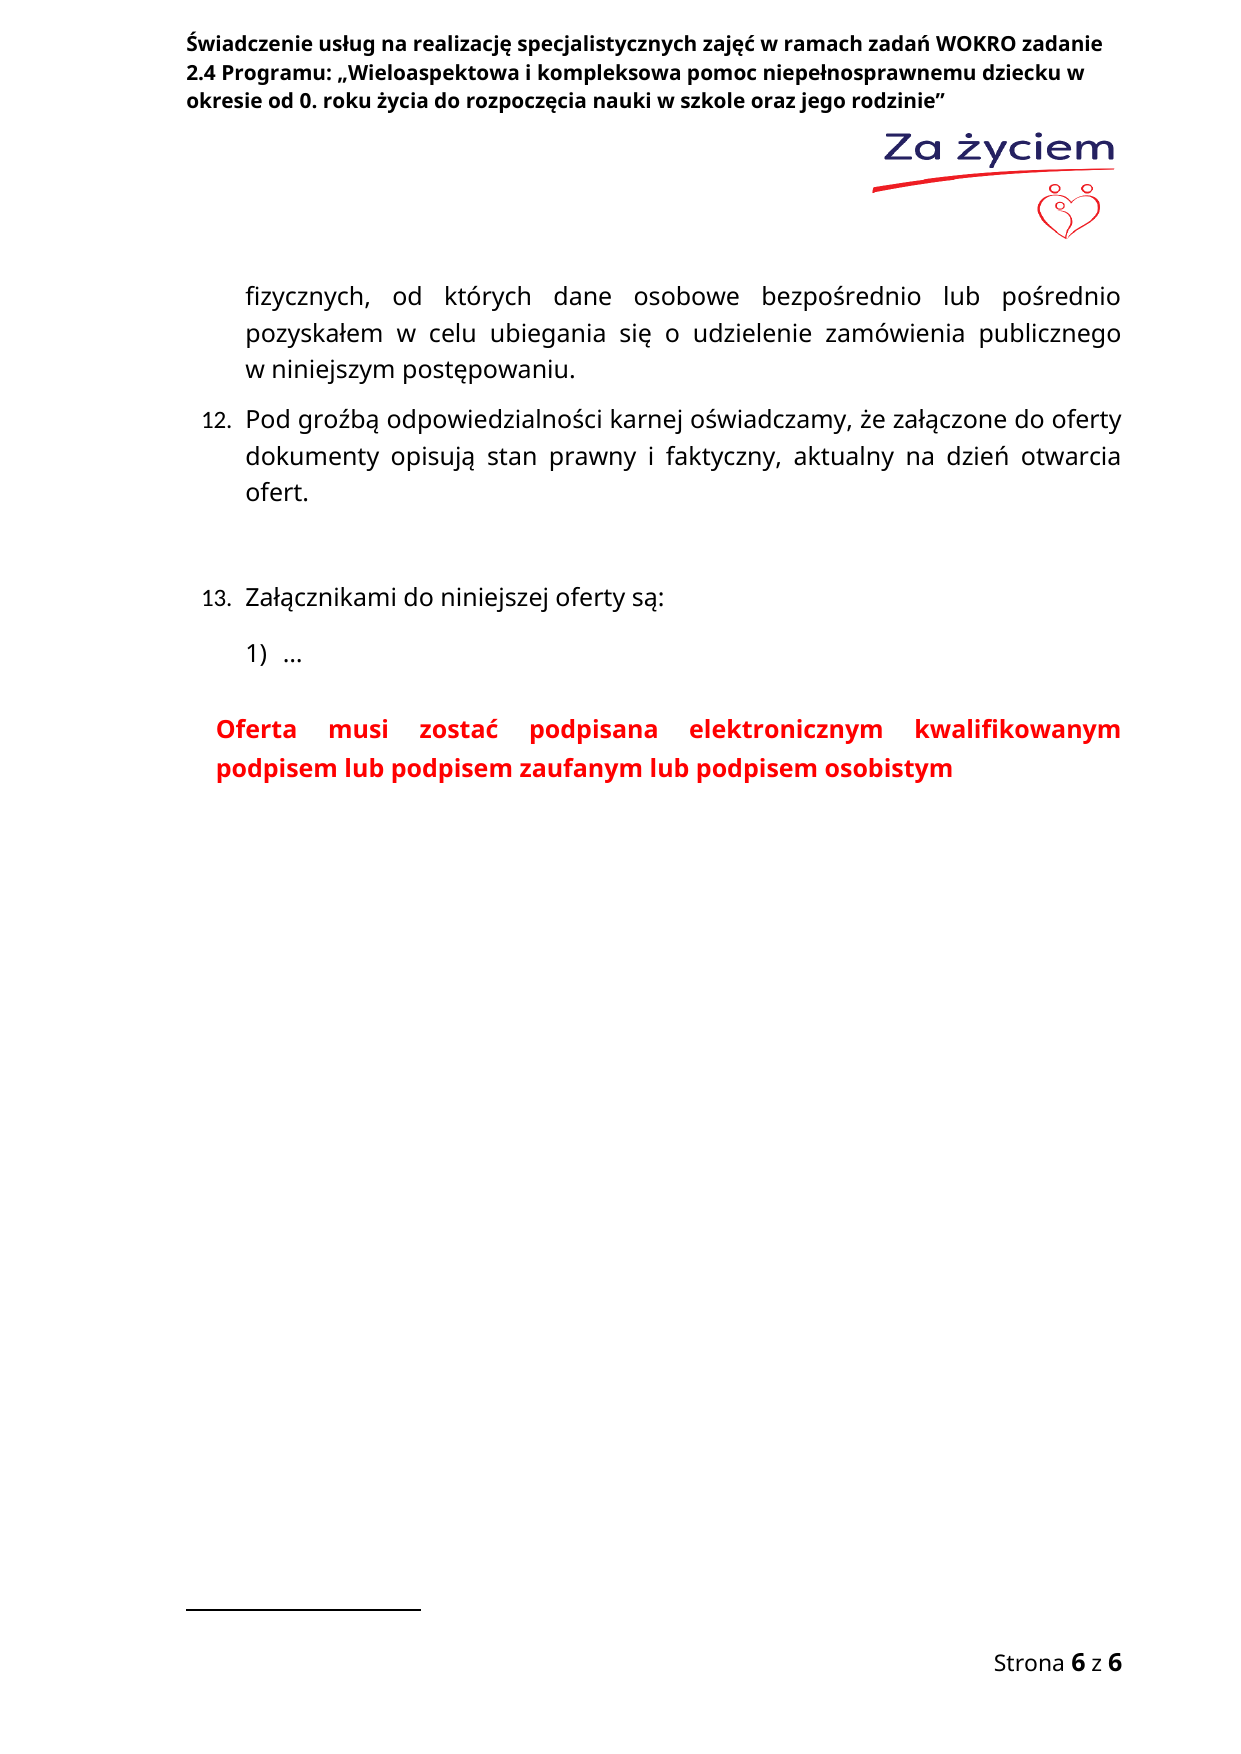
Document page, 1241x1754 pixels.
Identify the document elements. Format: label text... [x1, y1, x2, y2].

list … [245, 635, 1122, 669]
text Oferta musi zostać podpisana elektronicznym kwalifikowanym podpisem lub podpisem zaufanym lub podpisem osobistym [216, 711, 1122, 784]
list Pod groźbą odpowiedzialności karnej oświadczamy, że załączone do oferty dokumenty opisują stan prawny i faktyczny, aktualny na dzień otwarcia ofert. [201, 401, 1122, 509]
list Załącznikami do niniejszej oferty są: [201, 580, 1122, 614]
picture [867, 115, 1123, 245]
